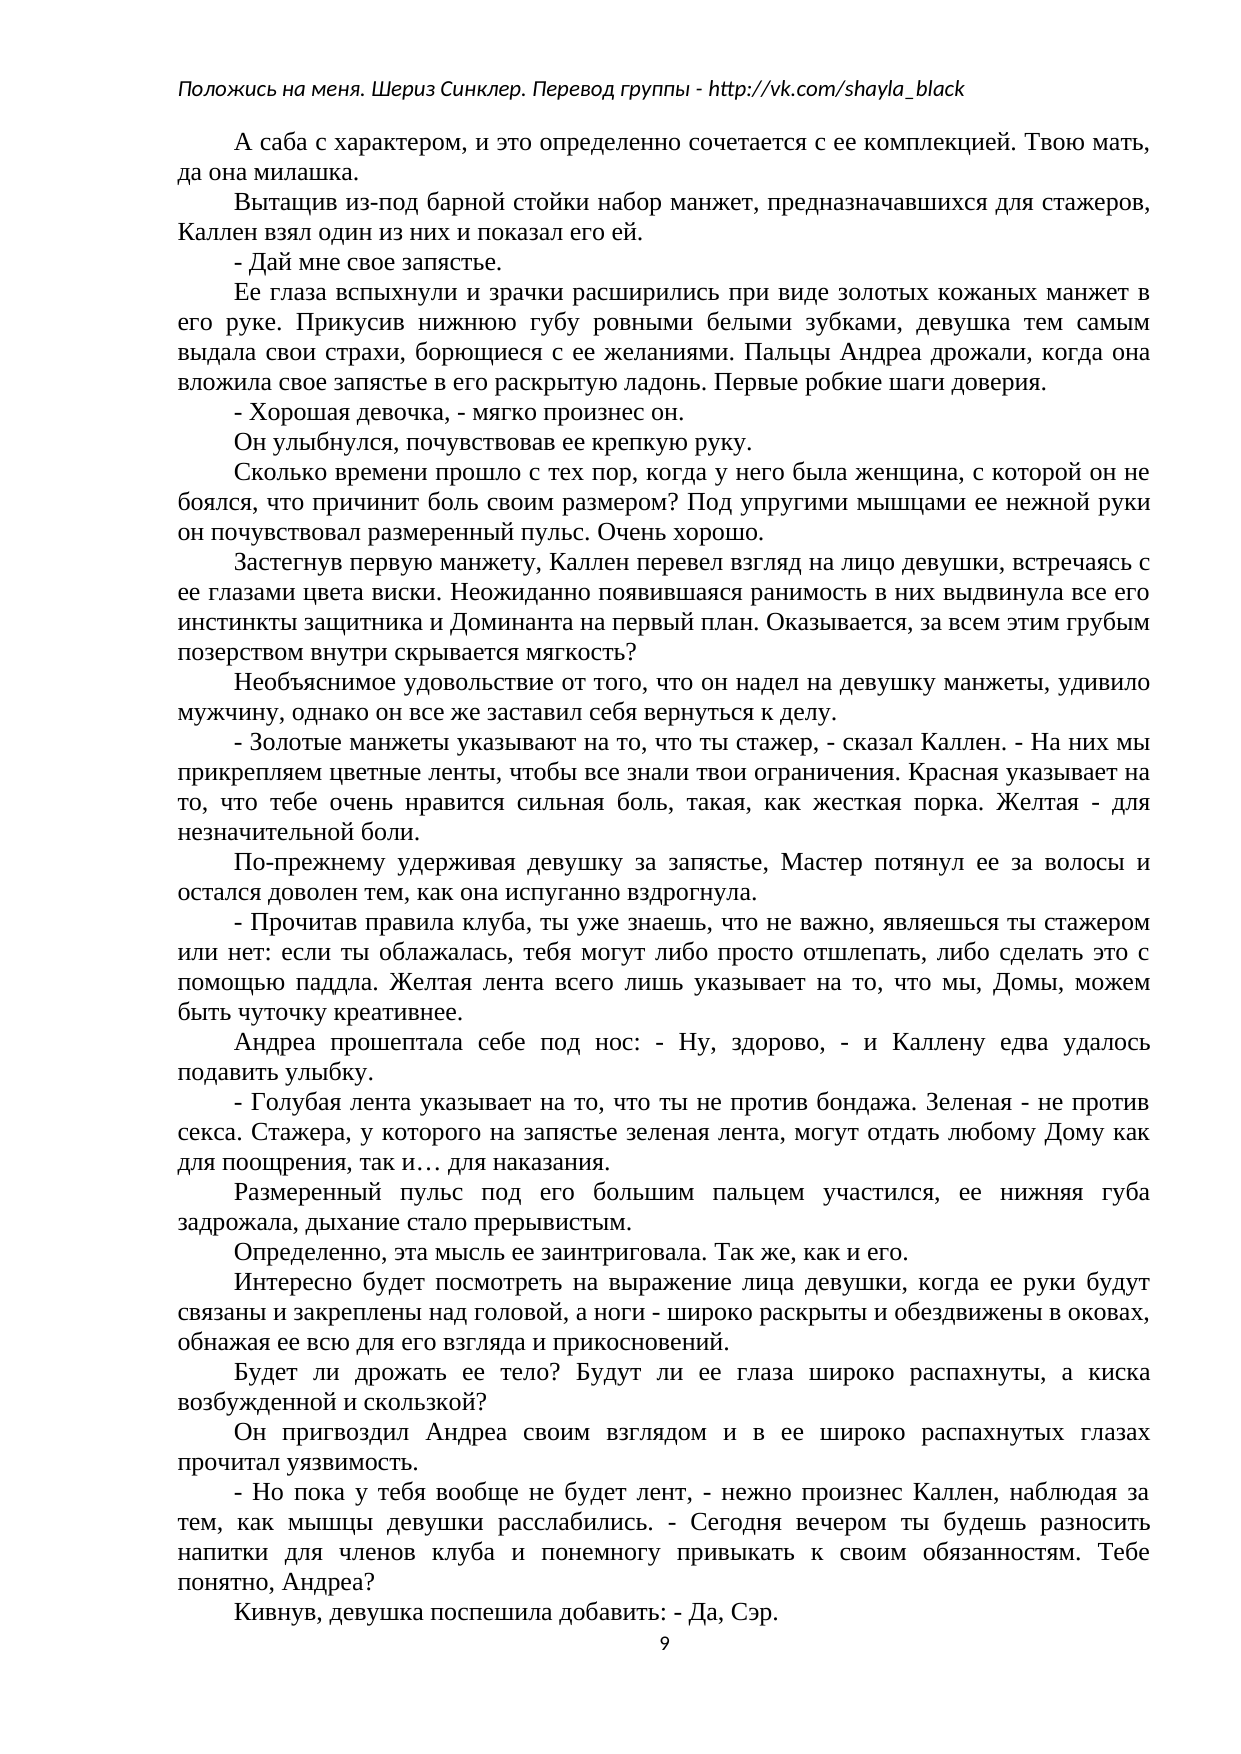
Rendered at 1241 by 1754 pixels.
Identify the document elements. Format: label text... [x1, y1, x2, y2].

text - Голубая лента указывает на то, что ты не против бондажа. Зеленая - не против секса. Стажера, у которого на запястье зеленая лента, могут отдать любому Дому как для поощрения, так и… для наказания. [177, 1086, 1152, 1176]
text Он улыбнулся, почувствовав ее крепкую руку. [177, 426, 1152, 456]
text Размеренный пульс под его большим пальцем участился, ее нижняя губа задрожала, дыхание стало прерывистым. [177, 1176, 1152, 1236]
text Застегнув первую манжету, Каллен перевел взгляд на лицо девушки, встречаясь с ее глазами цвета виски. Неожиданно появившаяся ранимость в них выдвинула все его инстинкты защитника и Доминанта на первый план. Оказывается, за всем этим грубым позерством внутри скрывается мягкость? [177, 546, 1152, 666]
text По-прежнему удерживая девушку за запястье, Мастер потянул ее за волосы и остался доволен тем, как она испуганно вздрогнула. [177, 846, 1152, 906]
text Кивнув, девушка поспешила добавить: - Да, Сэр. [177, 1596, 1152, 1626]
text Интересно будет посмотреть на выражение лица девушки, когда ее руки будут связаны и закреплены над головой, а ноги - широко раскрыты и обездвижены в оковах, обнажая ее всю для его взгляда и прикосновений. [177, 1266, 1152, 1356]
text Андреа прошептала себе под нос: - Ну, здорово, - и Каллену едва удалось подавить улыбку. [177, 1026, 1152, 1086]
text А саба с характером, и это определенно сочетается с ее комплекцией. Твою мать, да она милашка. [177, 126, 1152, 186]
text Будет ли дрожать ее тело? Будут ли ее глаза широко распахнуты, а киска возбужденной и скользкой? [177, 1356, 1152, 1416]
text - Золотые манжеты указывают на то, что ты стажер, - сказал Каллен. - На них мы прикрепляем цветные ленты, чтобы все знали твои ограничения. Красная указывает на то, что тебе очень нравится сильная боль, такая, как жесткая порка. Желтая - для незначительной боли. [177, 726, 1152, 846]
text Он пригвоздил Андреа своим взглядом и в ее широко распахнутых глазах прочитал уязвимость. [177, 1416, 1152, 1476]
text Необъяснимое удовольствие от того, что он надел на девушку манжеты, удивило мужчину, однако он все же заставил себя вернуться к делу. [177, 666, 1152, 726]
text Ее глаза вспыхнули и зрачки расширились при виде золотых кожаных манжет в его руке. Прикусив нижнюю губу ровными белыми зубками, девушка тем самым выдала свои страхи, борющиеся с ее желаниями. Пальцы Андреа дрожали, когда она вложила свое запястье в его раскрытую ладонь. Первые робкие шаги доверия. [177, 276, 1152, 396]
text - Хорошая девочка, - мягко произнес он. [177, 396, 1152, 426]
text Сколько времени прошло с тех пор, когда у него была женщина, с которой он не боялся, что причинит боль своим размером? Под упругими мышцами ее нежной руки он почувствовал размеренный пульс. Очень хорошо. [177, 456, 1152, 546]
text - Но пока у тебя вообще не будет лент, - нежно произнес Каллен, наблюдая за тем, как мышцы девушки расслабились. - Сегодня вечером ты будешь разносить напитки для членов клуба и понемногу привыкать к своим обязанностям. Тебе понятно, Андреа? [177, 1476, 1152, 1596]
text Вытащив из-под барной стойки набор манжет, предназначавшихся для стажеров, Каллен взял один из них и показал его ей. [177, 186, 1152, 246]
text Определенно, эта мысль ее заинтриговала. Так же, как и его. [177, 1236, 1152, 1266]
text - Дай мне свое запястье. [177, 246, 1152, 276]
text - Прочитав правила клуба, ты уже знаешь, что не важно, являешься ты стажером или нет: если ты облажалась, тебя могут либо просто отшлепать, либо сделать это с помощью паддла. Желтая лента всего лишь указывает на то, что мы, Домы, можем быть чуточку креативнее. [177, 906, 1152, 1026]
